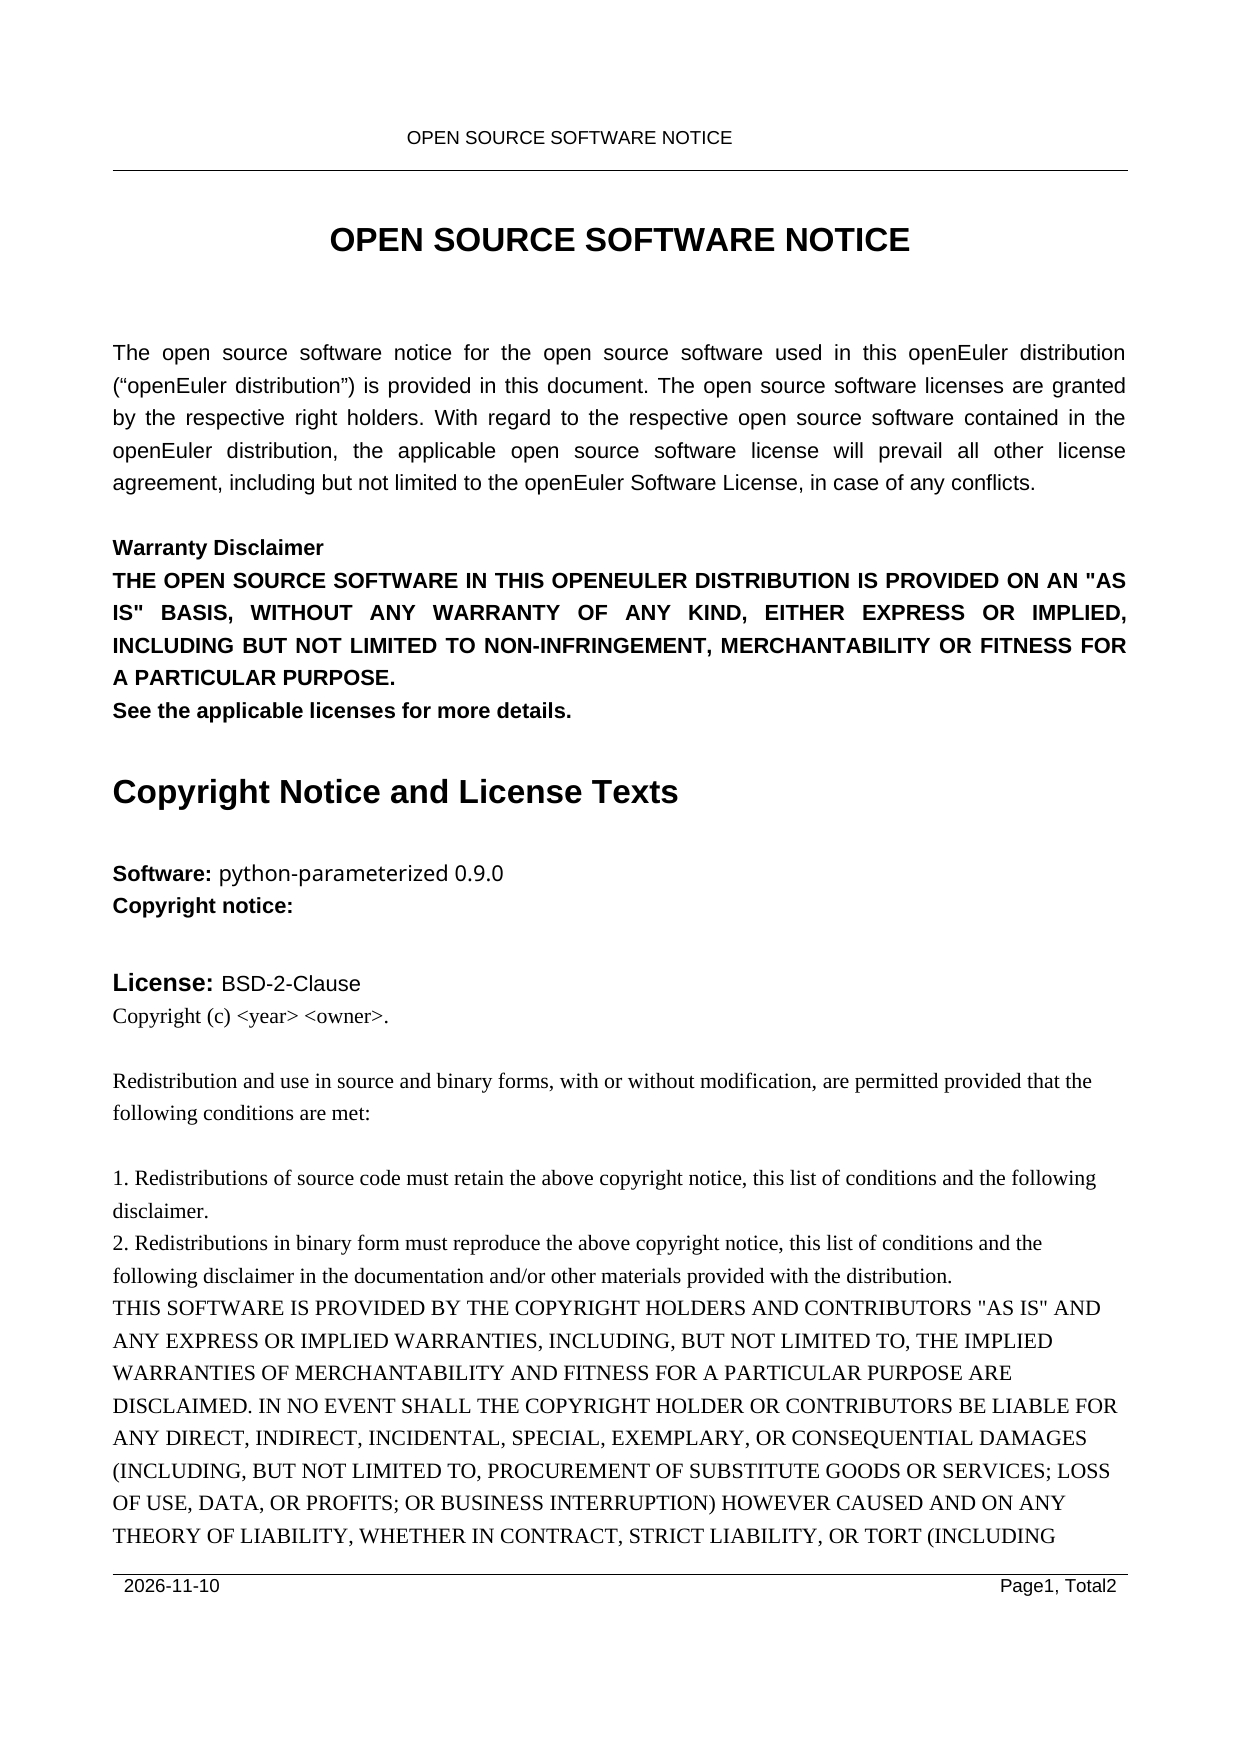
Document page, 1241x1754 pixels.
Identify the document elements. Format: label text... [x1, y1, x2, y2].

text Warranty Disclaimer [112, 531, 1128, 564]
text OPEN SOURCE SOFTWARE NOTICE [112, 206, 1128, 271]
text License: BSD-2-Clause [112, 966, 1128, 999]
text Copyright notice: [112, 889, 1128, 921]
text The open source software notice for the open source software used in this openEuler distribution (“openEuler distribution”) is provided in this document. The open source software licenses are granted by the respective right holders. With regard to the respective open source software contained in the openEuler distribution, the applicable open source software license will prevail all other license agreement, including but not limited to the openEuler Software License, in case of any conflicts. [112, 336, 1128, 499]
title Software: python-parameterized 0.9.0 [112, 856, 1128, 889]
text THE OPEN SOURCE SOFTWARE IN THIS OPENEULER DISTRIBUTION IS PROVIDED ON AN "AS IS" BASIS, WITHOUT ANY WARRANTY OF ANY KIND, EITHER EXPRESS OR IMPLIED, INCLUDING BUT NOT LIMITED TO NON-INFRINGEMENT, MERCHANTABILITY OR FITNESS FOR A PARTICULAR PURPOSE. See the applicable licenses for more details. [112, 564, 1128, 726]
text Copyright Notice and License Texts [112, 759, 1128, 824]
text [112, 999, 1128, 1551]
